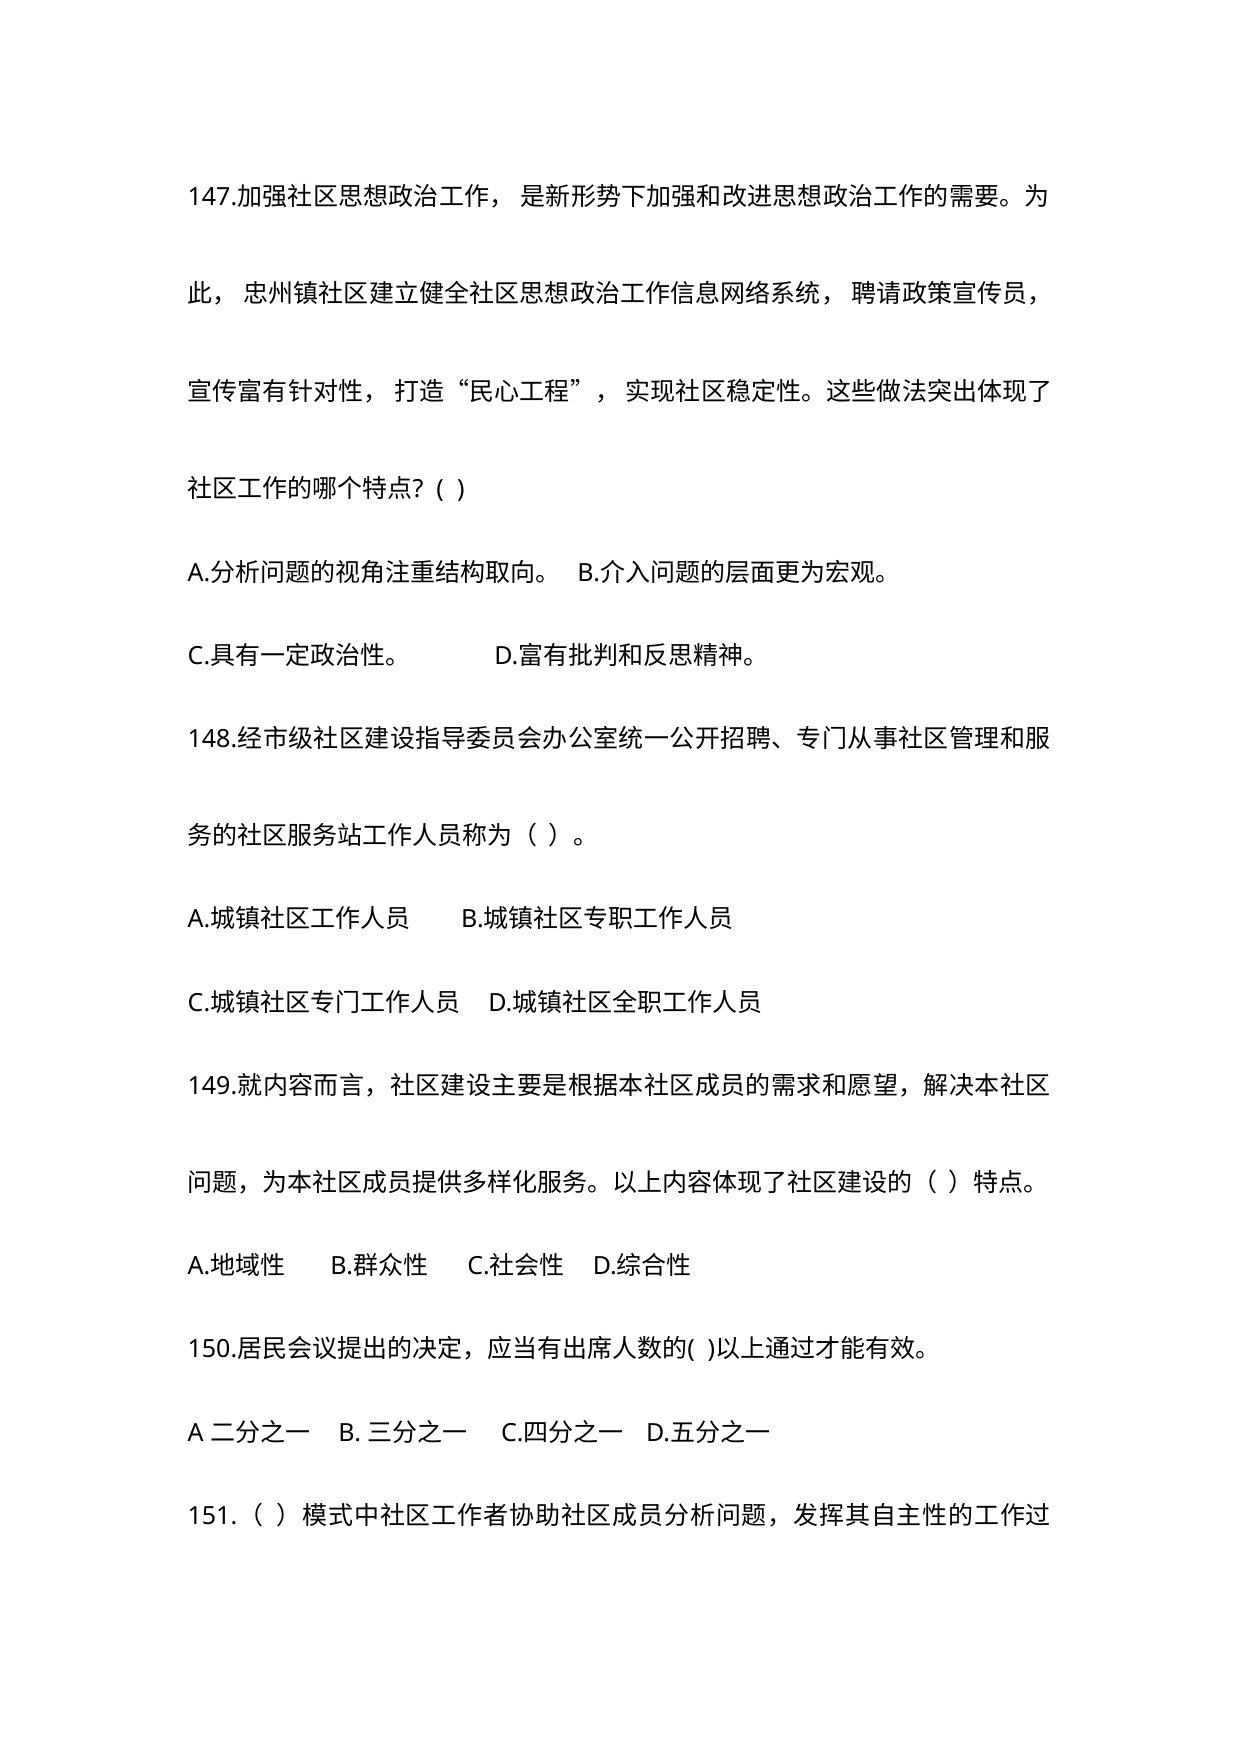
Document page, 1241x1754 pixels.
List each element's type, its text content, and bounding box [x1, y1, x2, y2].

list A 二分之一 B. 三分之一 C.四分之一 D.五分之一 [187, 1398, 1053, 1463]
list 150.居民会议提出的决定，应当有出席人数的( )以上通过才能有效。 [187, 1314, 1053, 1379]
list A.地域性 B.群众性 C.社会性 D.综合性 [187, 1231, 1053, 1296]
list A.分析问题的视角注重结构取向。 B.介入问题的层面更为宏观。 [187, 538, 1053, 603]
list 149.就内容而言，社区建设主要是根据本社区成员的需求和愿望，解决本社区问题，为本社区成员提供多样化服务。以上内容体现了社区建设的（ ）特点。 [187, 1051, 1053, 1213]
list A.城镇社区工作人员 B.城镇社区专职工作人员 [187, 884, 1053, 949]
list C.城镇社区专门工作人员 D.城镇社区全职工作人员 [187, 968, 1053, 1033]
list 147.加强社区思想政治工作， 是新形势下加强和改进思想政治工作的需要。为此， 忠州镇社区建立健全社区思想政治工作信息网络系统， 聘请政策宣传员， 宣传富有针对性， 打造“民心工程”， 实现社区稳定性。这些做法突出体现了社区工作的哪个特点? ( ) [187, 162, 1053, 519]
list C.具有一定政治性。 D.富有批判和反思精神。 [187, 621, 1053, 686]
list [187, 1481, 1053, 1546]
list 148.经市级社区建设指导委员会办公室统一公开招聘、专门从事社区管理和服务的社区服务站工作人员称为（ ）。 [187, 704, 1053, 866]
